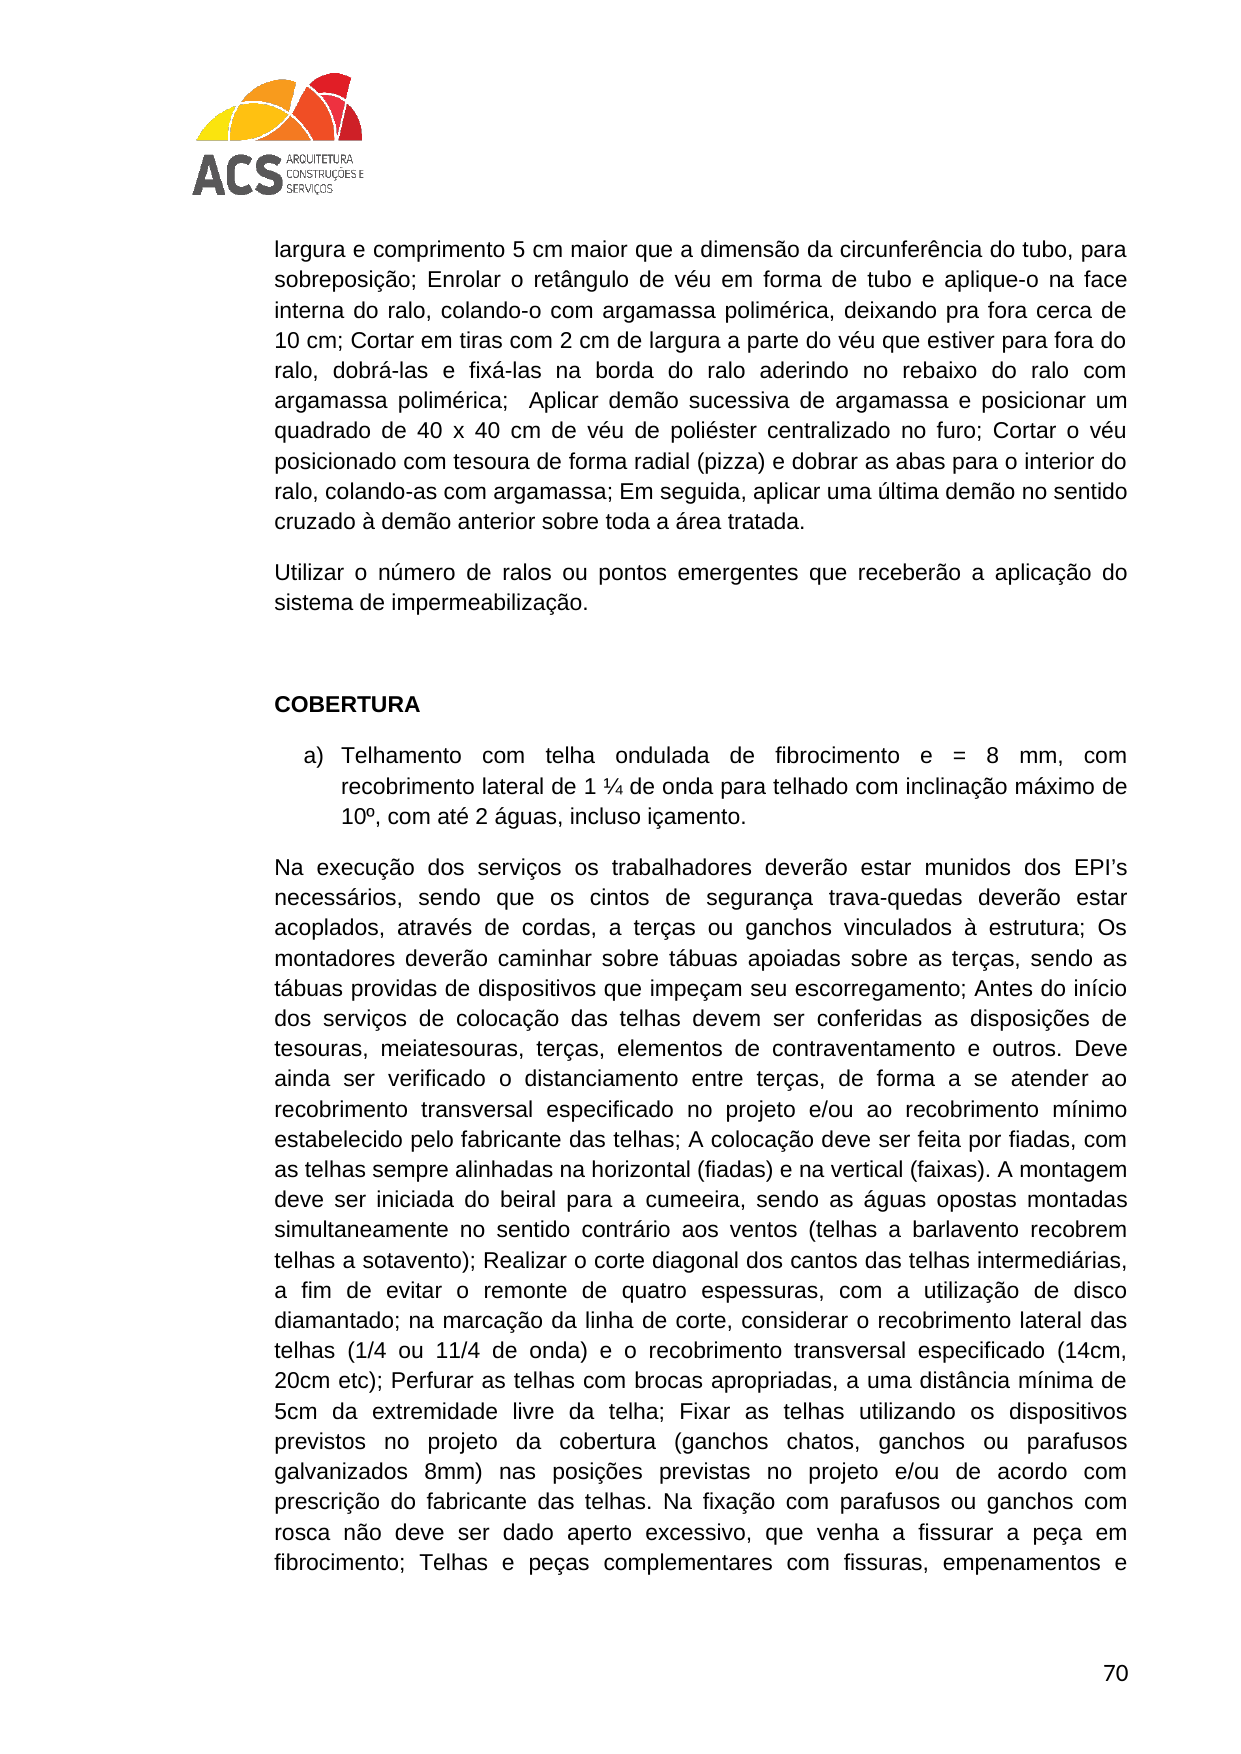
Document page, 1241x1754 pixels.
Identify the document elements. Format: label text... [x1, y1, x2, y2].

text Utilizar o número de ralos ou pontos emergentes que receberão a aplicação do sistema de impermeabilização. [274, 559, 1128, 616]
list Telhamento com telha ondulada de fibrocimento e = 8 mm, com recobrimento lateral de 1 ¼ de onda para telhado com inclinação máximo de 10º, com até 2 águas, incluso içamento. [303, 742, 1128, 829]
picture [192, 73, 364, 195]
text COBERTURA [274, 691, 1128, 718]
